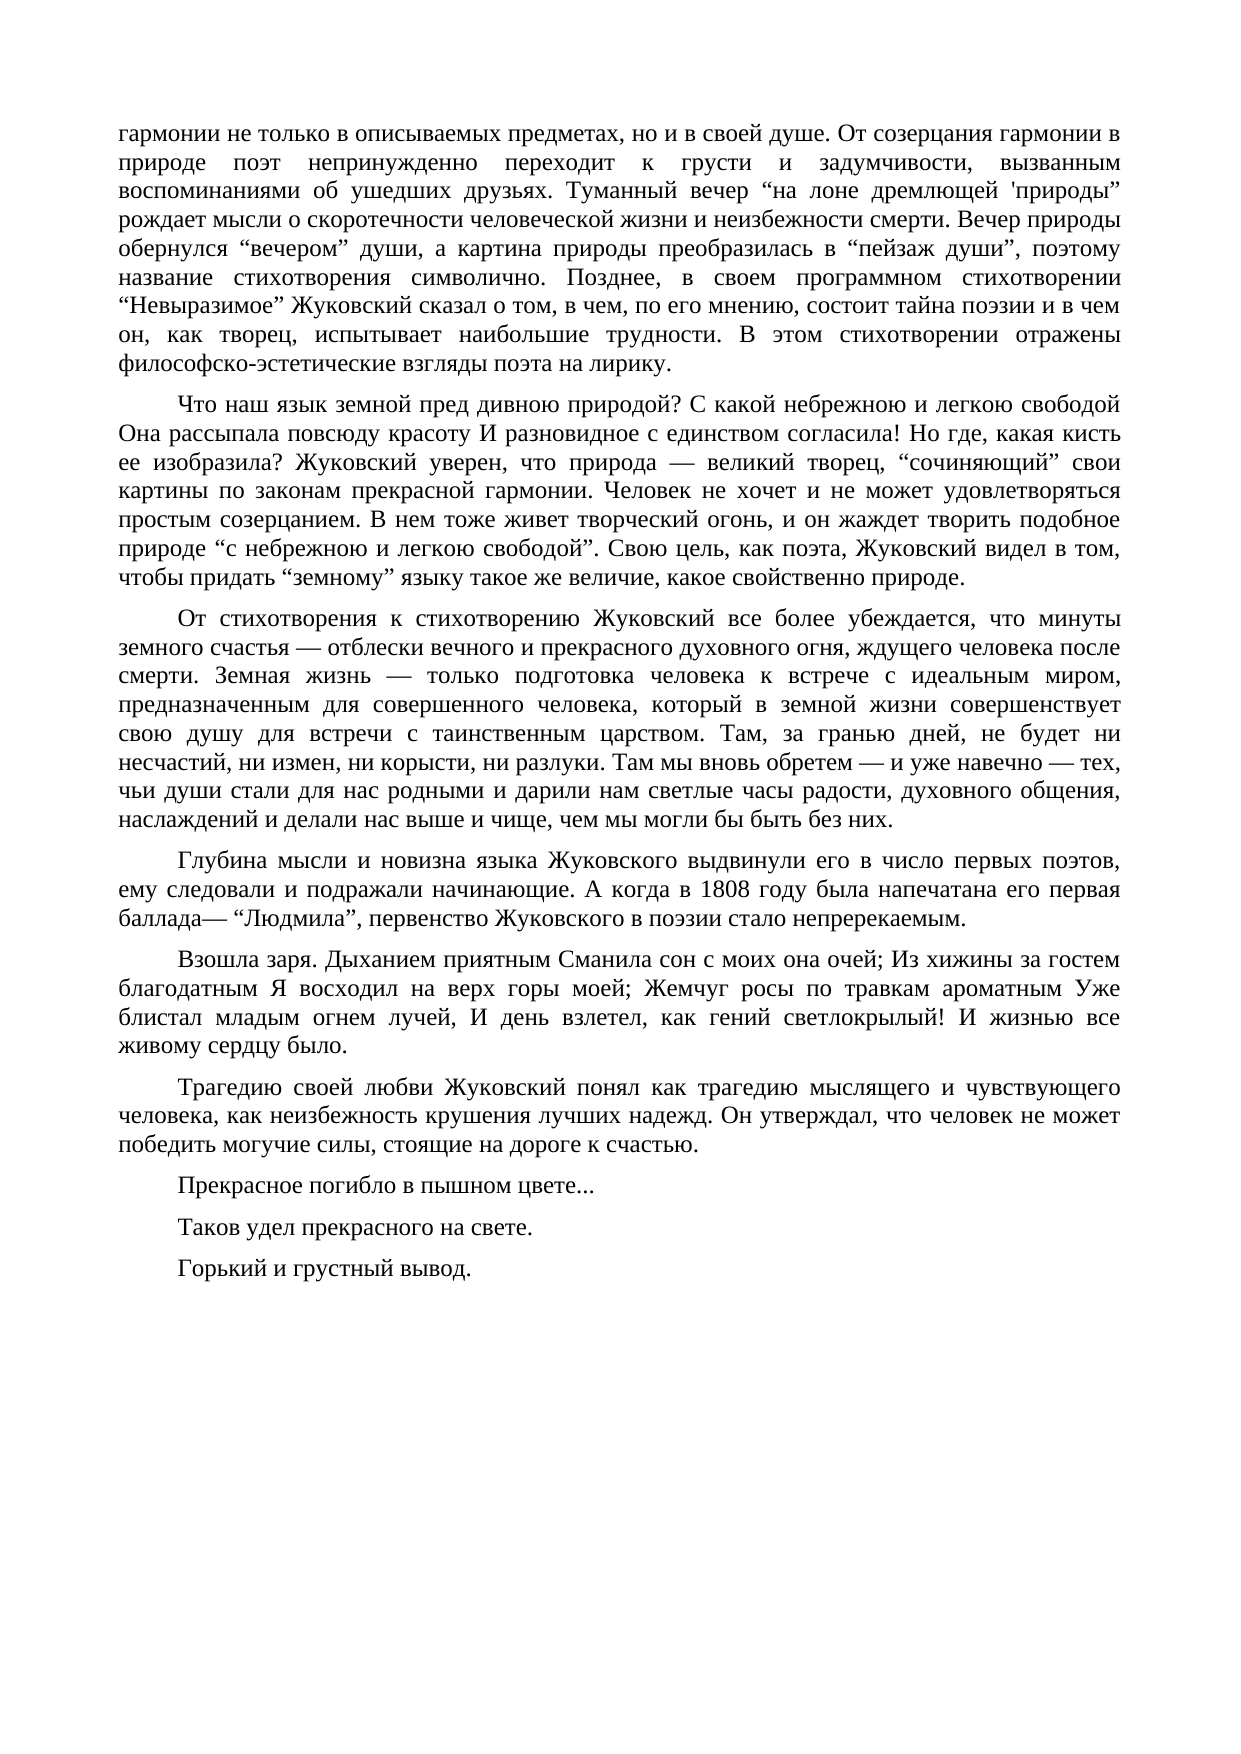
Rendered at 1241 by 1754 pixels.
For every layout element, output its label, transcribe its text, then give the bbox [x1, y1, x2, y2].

text Прекрасное погибло в пышном цвете... [118, 1171, 1122, 1199]
text Таков удел прекрасного на свете. [118, 1212, 1122, 1241]
text Что наш язык земной пред дивною природой? С какой небрежною и легкою свободой Она рассыпала повсюду красоту И разновидное с единством согласила! Но где, какая кисть ее изобразила? Жуковский уверен, что природа — великий творец, “сочиняющий” свои картины по законам прекрасной гармонии. Человек не хочет и не может удовлетворяться простым созерцанием. В нем тоже живет творческий огонь, и он жаждет творить подобное природе “с небрежною и легкою свободой”. Свою цель, как поэта, Жуковский видел в том, чтобы придать “земному” языку такое же величие, какое свойственно природе. [118, 389, 1122, 591]
text Трагедию своей любви Жуковский понял как трагедию мыслящего и чувствующего человека, как неизбежность крушения лучших надежд. Он утверждал, что человек не может победить могучие силы, стоящие на дороге к счастью. [118, 1072, 1122, 1158]
text Горький и грустный вывод. [118, 1253, 1122, 1282]
text Взошла заря. Дыханием приятным Сманила сон с моих она очей; Из хижины за гостем благодатным Я восходил на верх горы моей; Жемчуг росы по травкам ароматным Уже блистал младым огнем лучей, И день взлетел, как гений светлокрылый! И жизнью все живому сердцу было. [118, 944, 1122, 1059]
text Глубина мысли и новизна языка Жуковского выдвинули его в число первых поэтов, ему следовали и подражали начинающие. А когда в 1808 году была напечатана его первая баллада— “Людмила”, первенство Жуковского в поэзии стало непререкаемым. [118, 846, 1122, 932]
text От стихотворения к стихотворению Жуковский все более убеждается, что минуты земного счастья — отблески вечного и прекрасного духовного огня, ждущего человека после смерти. Земная жизнь — только подготовка человека к встрече с идеальным миром, предназначенным для совершенного человека, который в земной жизни совершенствует свою душу для встречи с таинственным царством. Там, за гранью дней, не будет ни несчастий, ни измен, ни корысти, ни разлуки. Там мы вновь обретем — и уже навечно — тех, чьи души стали для нас родными и дарили нам светлые часы радости, духовного общения, наслаждений и делали нас выше и чище, чем мы могли бы быть без них. [118, 603, 1122, 833]
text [118, 118, 1122, 377]
